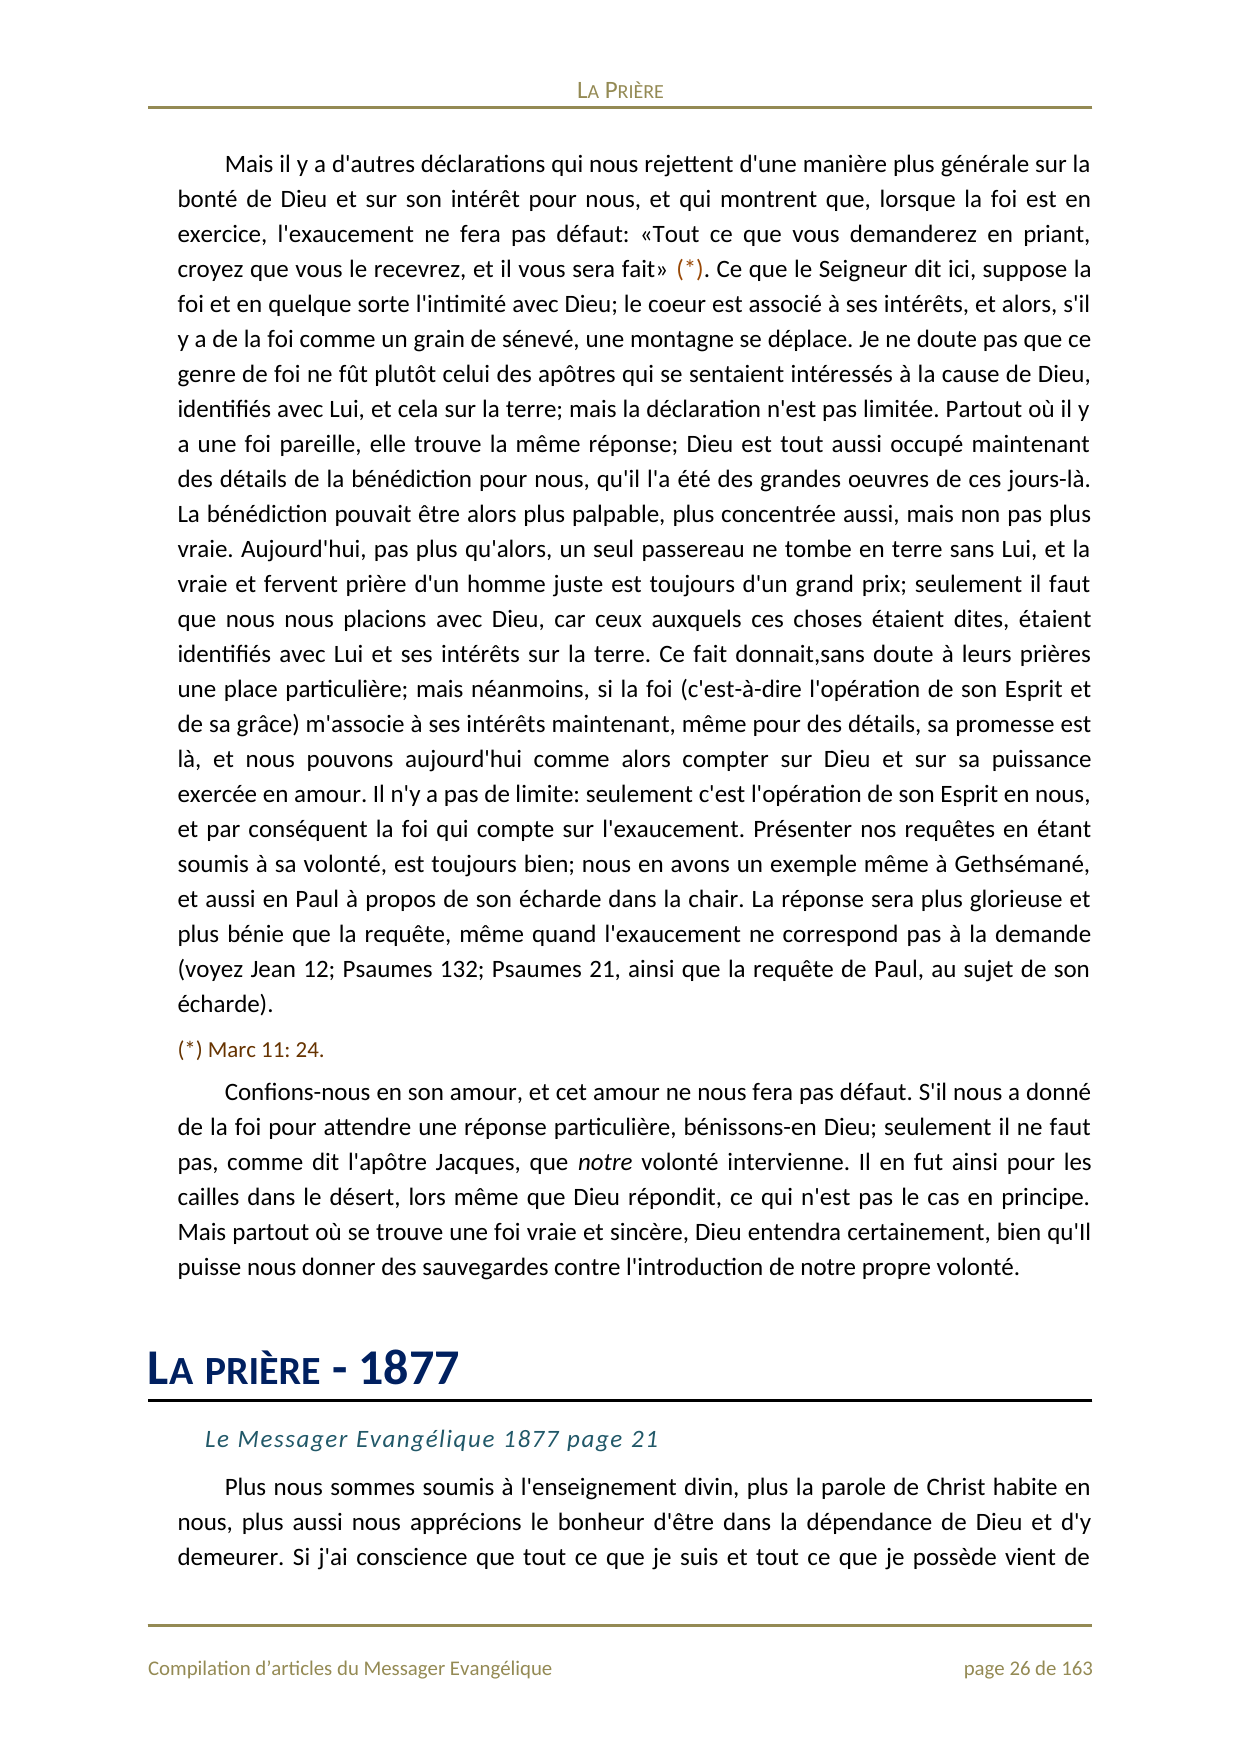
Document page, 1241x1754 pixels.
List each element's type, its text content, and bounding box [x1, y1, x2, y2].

subtitle Le Messager Evangélique 1877 page 21 [148, 1423, 1092, 1454]
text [177, 1471, 1092, 1572]
text Confions-nous en son amour, et cet amour ne nous fera pas défaut. S'il nous a donné de la foi pour attendre une réponse particulière, bénissons-en Dieu; seulement il ne faut pas, comme dit l'apôtre Jacques, que notre volonté intervienne. Il en fut ainsi pour les cailles dans le désert, lors même que Dieu répondit, ce qui n'est pas le cas en principe. Mais partout où se trouve une foi vraie et sincère, Dieu entendra certainement, bien qu'Il puisse nous donner des sauvegardes contre l'introduction de notre propre volonté. [177, 1076, 1092, 1281]
text (*) Marc 11: 24. [177, 1035, 1092, 1063]
text Mais il y a d'autres déclarations qui nous rejettent d'une manière plus générale sur la bonté de Dieu et sur son intérêt pour nous, et qui montrent que, lorsque la foi est en exercice, l'exaucement ne fera pas défaut: «Tout ce que vous demanderez en priant, croyez que vous le recevrez, et il vous sera fait» (*). Ce que le Seigneur dit ici, suppose la foi et en quelque sorte l'intimité avec Dieu; le coeur est associé à ses intérêts, et alors, s'il y a de la foi comme un grain de sénevé, une montagne se déplace. Je ne doute pas que ce genre de foi ne fût plutôt celui des apôtres qui se sentaient intéressés à la cause de Dieu, identifiés avec Lui, et cela sur la terre; mais la déclaration n'est pas limitée. Partout où il y a une foi pareille, elle trouve la même réponse; Dieu est tout aussi occupé maintenant des détails de la bénédiction pour nous, qu'il l'a été des grandes oeuvres de ces jours-là. La bénédiction pouvait être alors plus palpable, plus concentrée aussi, mais non pas plus vraie. Aujourd'hui, pas plus qu'alors, un seul passereau ne tombe en terre sans Lui, et la vraie et fervent prière d'un homme juste est toujours d'un grand prix; seulement il faut que nous nous placions avec Dieu, car ceux auxquels ces choses étaient dites, étaient identifiés avec Lui et ses intérêts sur la terre. Ce fait donnait,sans doute à leurs prières une place particulière; mais néanmoins, si la foi (c'est-à-dire l'opération de son Esprit et de sa grâce) m'associe à ses intérêts maintenant, même pour des détails, sa promesse est là, et nous pouvons aujourd'hui comme alors compter sur Dieu et sur sa puissance exercée en amour. Il n'y a pas de limite: seulement c'est l'opération de son Esprit en nous, et par conséquent la foi qui compte sur l'exaucement. Présenter nos requêtes en étant soumis à sa volonté, est toujours bien; nous en avons un exemple même à Gethsémané, et aussi en Paul à propos de son écharde dans la chair. La réponse sera plus glorieuse et plus bénie que la requête, même quand l'exaucement ne correspond pas à la demande (voyez Jean 12; Psaumes 132; Psaumes 21, ainsi que la requête de Paul, au sujet de son écharde). [177, 148, 1092, 1018]
subtitle La prière - 1877 [148, 1336, 1092, 1399]
